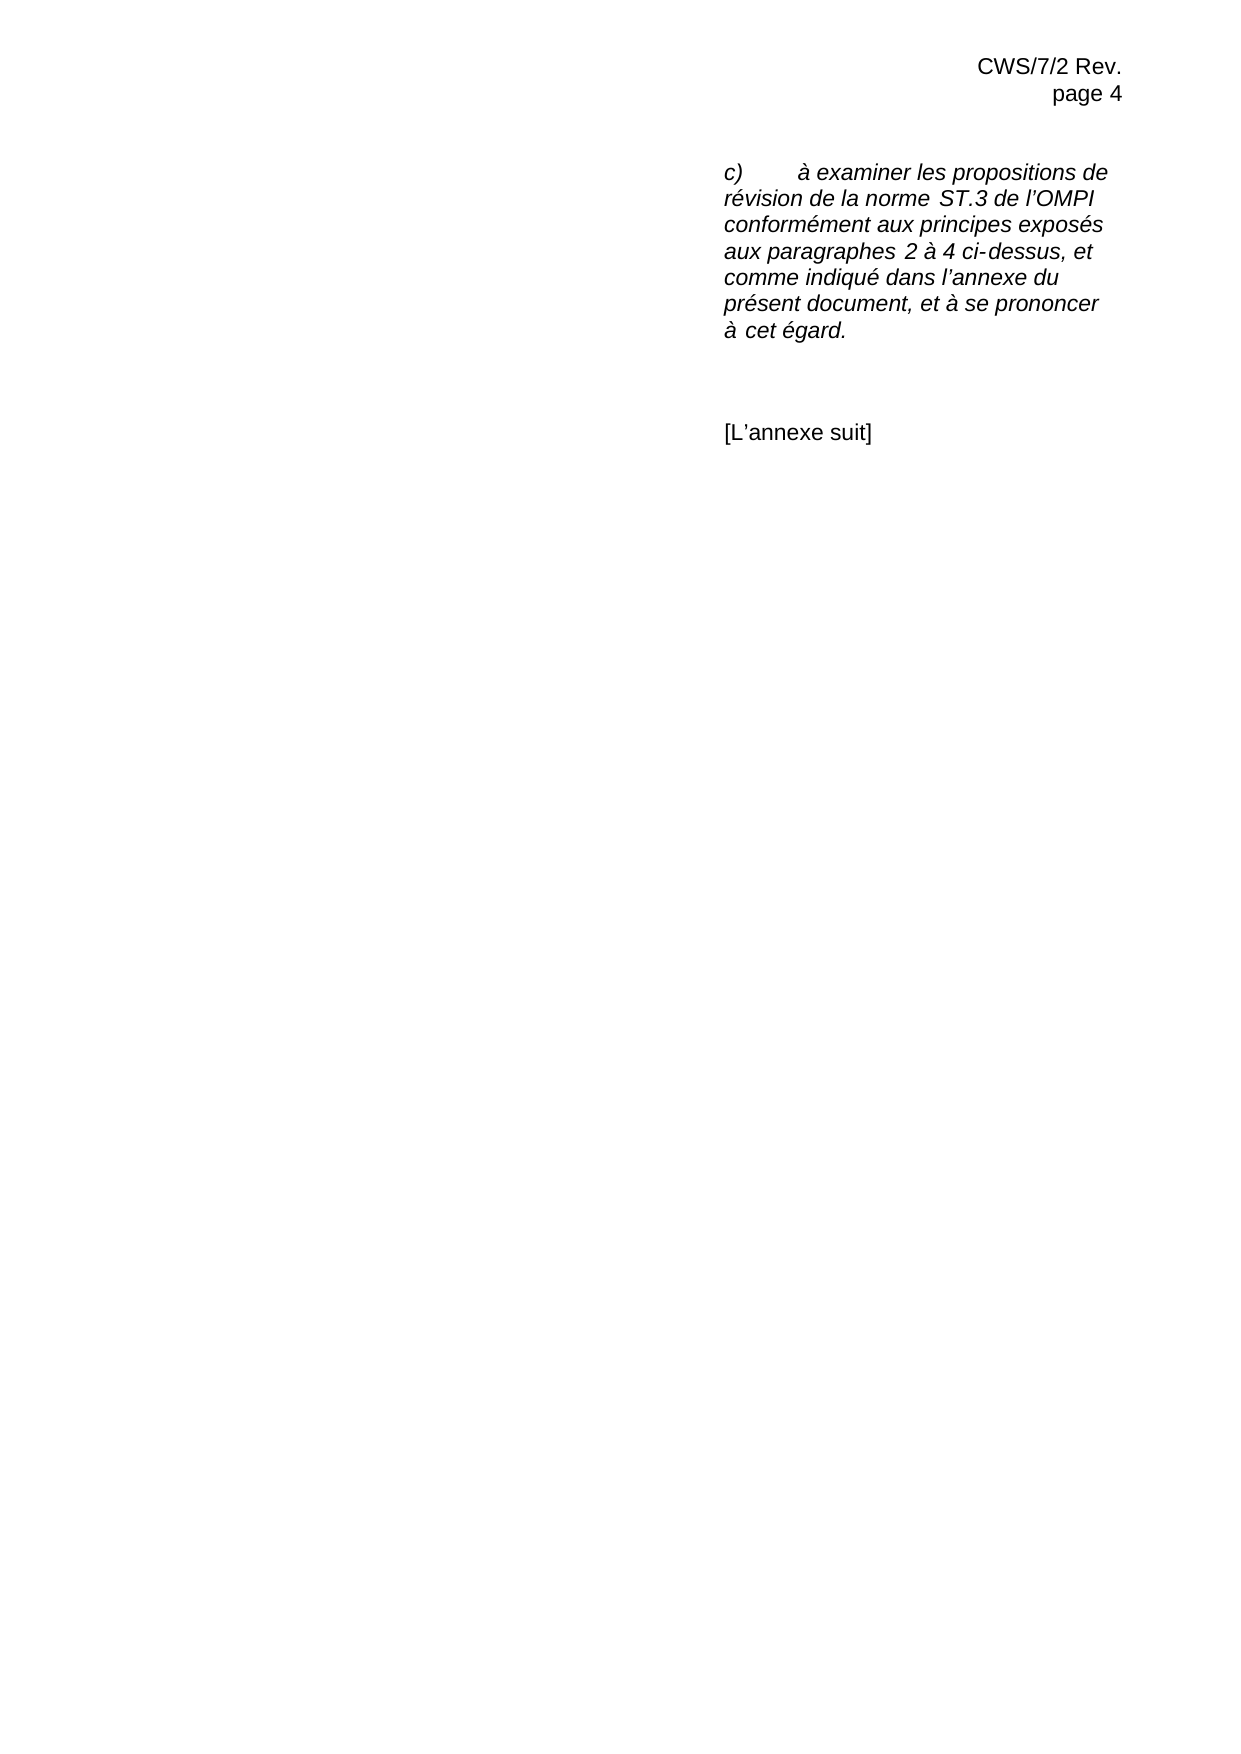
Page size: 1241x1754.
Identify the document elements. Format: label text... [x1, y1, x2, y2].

text [L’annexe suit] [724, 419, 1122, 445]
list à examiner les propositions de révision de la norme ST.3 de l’OMPI conformément aux principes exposés aux paragraphes 2 à 4 ci-dessus, et comme indiqué dans l’annexe du présent document, et à se prononcer à cet égard. [724, 158, 1122, 343]
